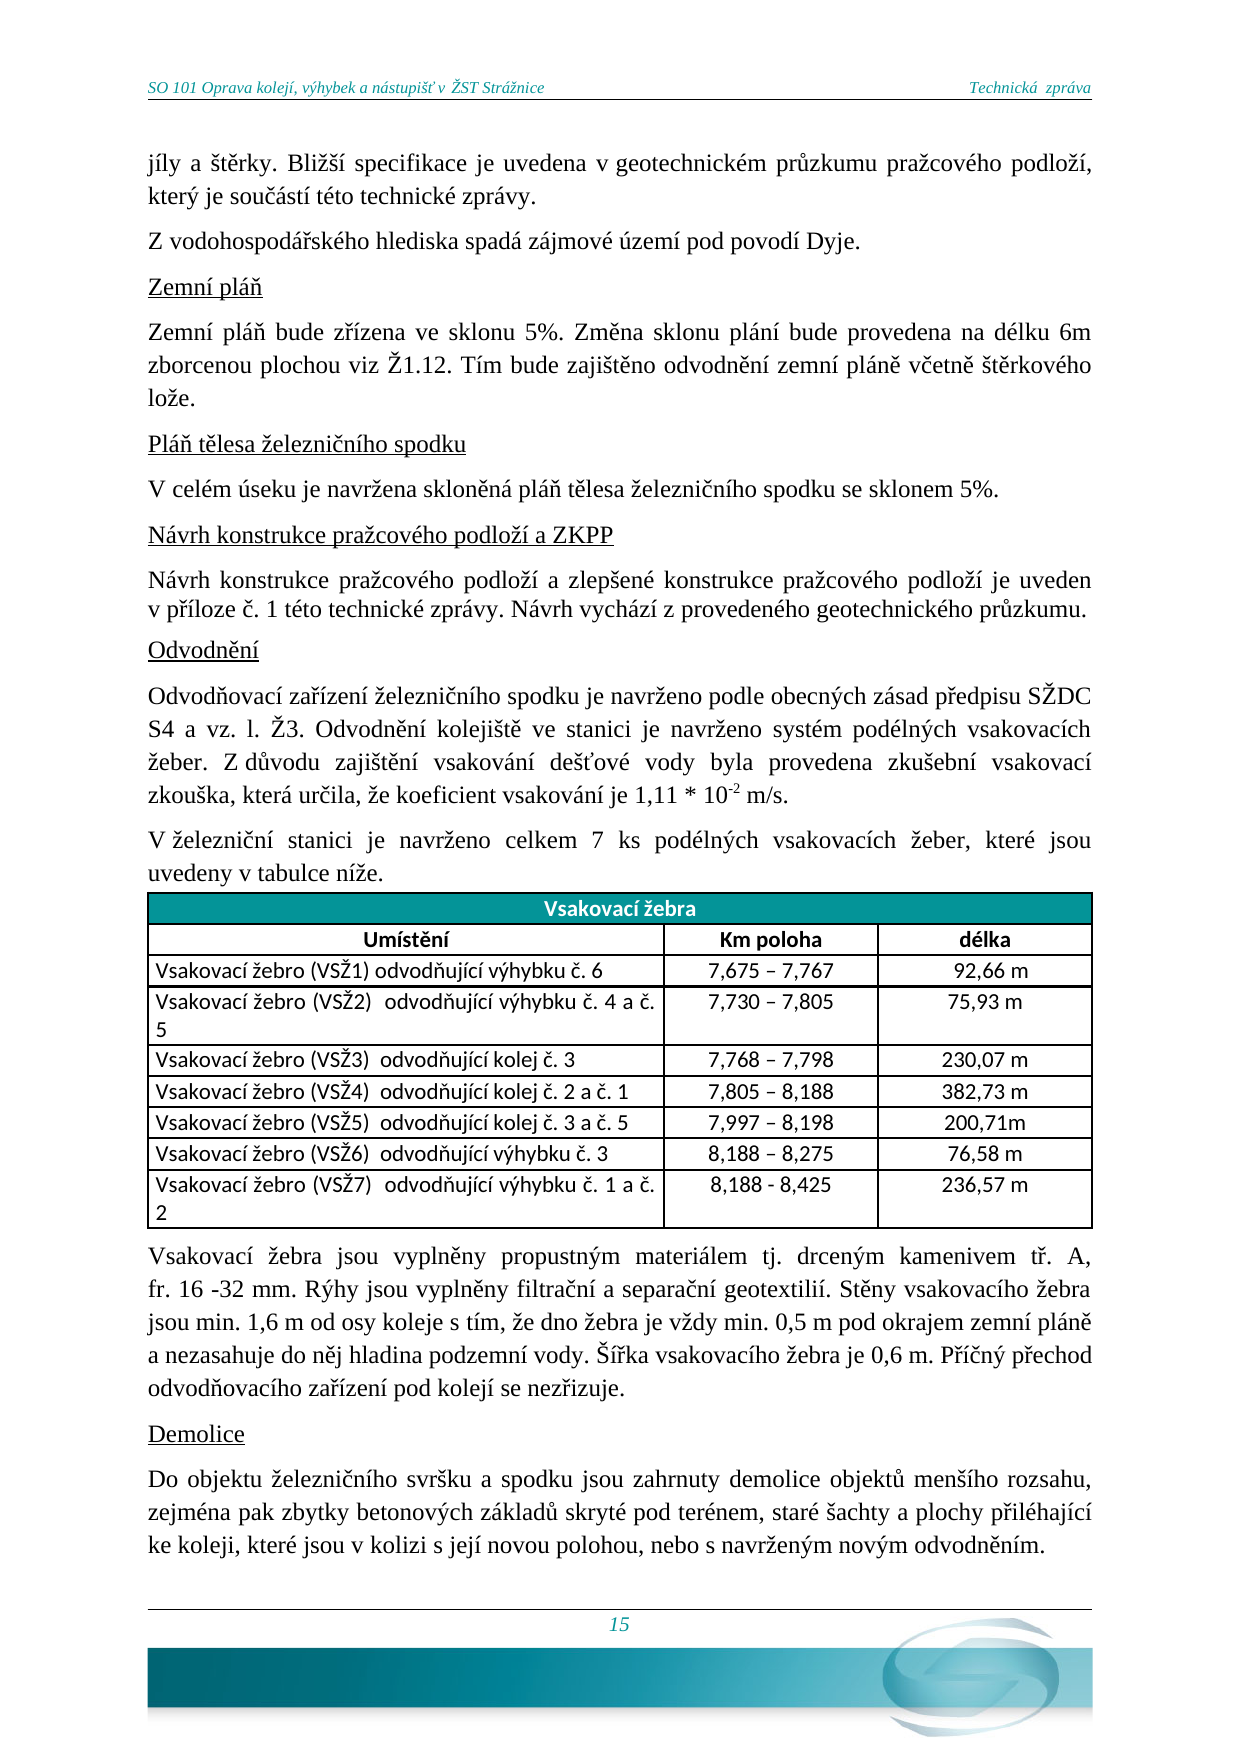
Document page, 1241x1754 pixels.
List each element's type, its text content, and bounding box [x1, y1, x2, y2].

table_cell Umístění [149, 925, 663, 954]
text Do objektu železničního svršku a spodku jsou zahrnuty demolice objektů menšího rozsahu, zejména pak zbytky betonových základů skryté pod terénem, staré šachty a plochy přiléhající ke koleji, které jsou v kolizi s její novou polohou, nebo s navrženým novým odvodněním. [148, 1464, 1092, 1559]
picture [147, 1608, 1093, 1748]
table_cell 230,07 m [879, 1046, 1091, 1075]
table_cell Vsakovací žebro (VSŽ6) odvodňující výhybku č. 3 [149, 1139, 663, 1168]
text V celém úseku je navržena skloněná pláň tělesa železničního spodku se sklonem 5%. [148, 474, 1092, 503]
text Odvodňovací zařízení železničního spodku je navrženo podle obecných zásad předpisu SŽDC S4 a vz. l. Ž3. Odvodnění kolejiště ve stanici je navrženo systém podélných vsakovacích žeber. Z důvodu zajištění vsakování dešťové vody byla provedena zkušební vsakovací zkouška, která určila, že koeficient vsakování je 1,11 * 10-2 m/s. [148, 681, 1092, 809]
table_cell 7,805 – 8,188 [665, 1077, 877, 1106]
text Návrh konstrukce pražcového podloží a zlepšené konstrukce pražcového podloží je uveden v příloze č. 1 této technické zprávy. Návrh vychází z provedeného geotechnického průzkumu. [148, 565, 1092, 623]
table_cell 76,58 m [879, 1139, 1091, 1168]
table_cell 8,188 - 8,425 [665, 1171, 877, 1227]
text Odvodnění [148, 635, 1092, 664]
table_cell 7,730 – 7,805 [665, 988, 877, 1043]
table_cell Km poloha [665, 925, 877, 954]
text Pláň tělesa železničního spodku [148, 429, 1092, 458]
table_cell Vsakovací žebro (VSŽ1) odvodňující výhybku č. 6 [149, 956, 663, 985]
table_cell 236,57 m [879, 1171, 1091, 1227]
table_cell 7,768 – 7,798 [665, 1046, 877, 1075]
text Zemní pláň bude zřízena ve sklonu 5%. Změna sklonu plání bude provedena na délku 6m zborcenou plochou viz Ž1.12. Tím bude zajištěno odvodnění zemní pláně včetně štěrkového lože. [148, 317, 1092, 412]
table_cell 692,66 m [879, 956, 1091, 985]
text Demolice [148, 1419, 1092, 1447]
table_cell Vsakovací žebro (VSŽ7) odvodňující výhybku č. 1 a č. 2 [149, 1171, 663, 1227]
text Vsakovací žebra jsou vyplněny propustným materiálem tj. drceným kamenivem tř. A, fr. 16 -32 mm. Rýhy jsou vyplněny filtrační a separační geotextilií. Stěny vsakovacího žebra jsou min. 1,6 m od osy koleje s tím, že dno žebra je vždy min. 0,5 m pod okrajem zemní pláně a nezasahuje do něj hladina podzemní vody. Šířka vsakovacího žebra je 0,6 m. Příčný přechod odvodňovacího zařízení pod kolejí se nezřizuje. [148, 1241, 1092, 1402]
text Zemní pláň [148, 272, 1092, 301]
table_cell Vsakovací žebro (VSŽ5) odvodňující kolej č. 3 a č. 5 [149, 1108, 663, 1137]
text Z vodohospodářského hlediska spadá zájmové území pod povodí Dyje. [148, 226, 1092, 255]
table_header Vsakovací žebra [149, 894, 1091, 923]
text Návrh konstrukce pražcového podloží a ZKPP [148, 520, 1092, 549]
table_cell 200,71m [879, 1108, 1091, 1137]
table_cell 75,93 m [879, 988, 1091, 1043]
table_cell Vsakovací žebro (VSŽ2) odvodňující výhybku č. 4 a č. 5 [149, 988, 663, 1043]
table_cell délka [879, 925, 1091, 954]
table_cell 382,73 m [879, 1077, 1091, 1106]
table_cell 7,675 – 7,767 [665, 956, 877, 985]
text V železniční stanici je navrženo celkem 7 ks podélných vsakovacích žeber, které jsou uvedeny v tabulce níže. [148, 826, 1092, 887]
table_cell 8,188 – 8,275 [665, 1139, 877, 1168]
table_cell Vsakovací žebro (VSŽ4) odvodňující kolej č. 2 a č. 1 [149, 1077, 663, 1106]
table_cell Vsakovací žebro (VSŽ3) odvodňující kolej č. 3 [149, 1046, 663, 1075]
table_cell 7,997 – 8,198 [665, 1108, 877, 1137]
